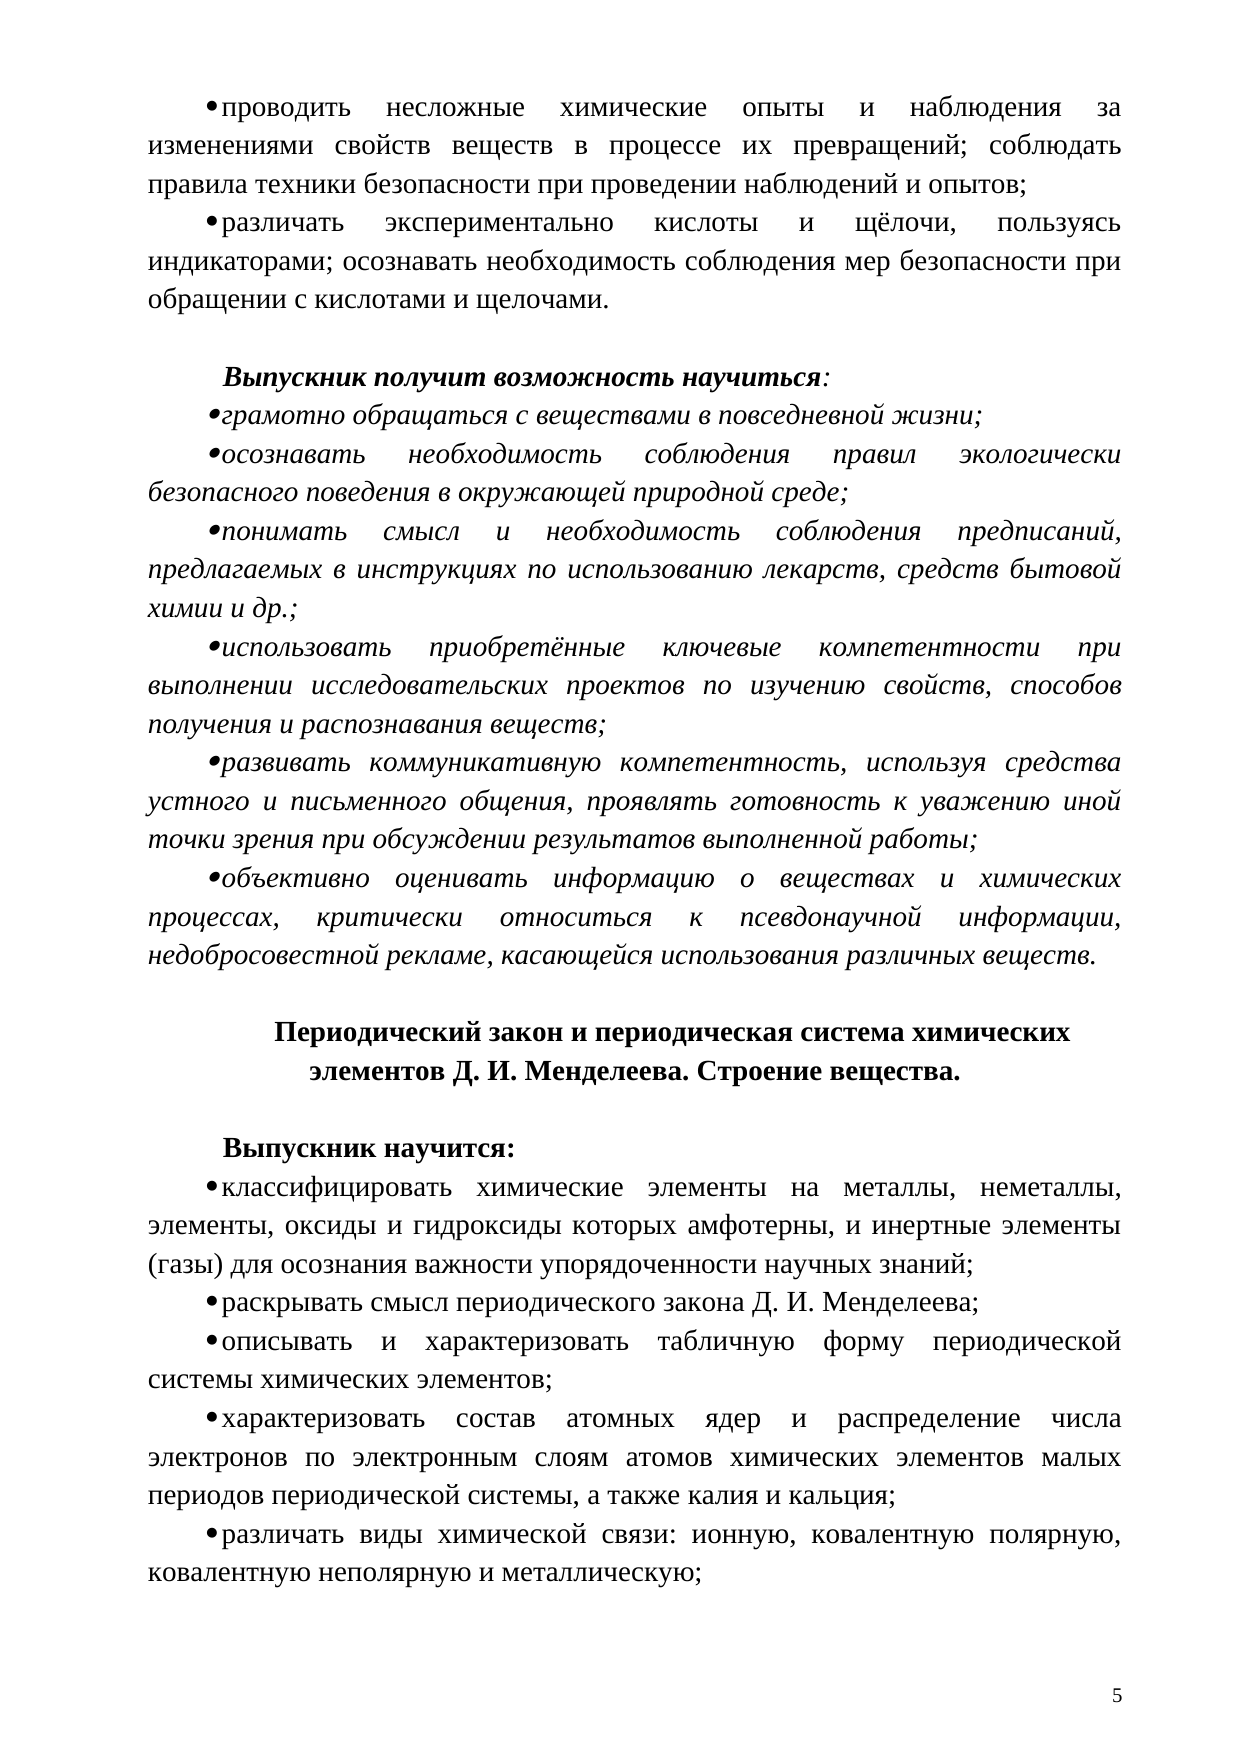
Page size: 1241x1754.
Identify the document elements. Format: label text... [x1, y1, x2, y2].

list различать виды химической связи: ионную, ковалентную полярную, ковалентную неполярную и металлическую; [148, 1516, 1122, 1588]
list развивать коммуникативную компетентность, используя средства устного и письменного общения, проявлять готовность к уважению иной точки зрения при обсуждении результатов выполненной работы; [148, 744, 1122, 855]
list характеризовать состав атомных ядер и распределение числа электронов по электронным слоям атомов химических элементов малых периодов периодической системы, а также калия и кальция; [148, 1400, 1122, 1511]
list осознавать необходимость соблюдения правил экологически безопасного поведения в окружающей природной среде; [148, 436, 1122, 508]
list Периодический закон и периодическая система химических элементов Д. И. Менделеева. Строение вещества. [148, 1014, 1122, 1087]
list раскрывать смысл периодического закона Д. И. Менделеева; [148, 1284, 1122, 1318]
list Выпускник получит возможность научиться: [223, 359, 1122, 392]
list различать экспериментально кислоты и щёлочи, пользуясь индикаторами; осознавать необходимость соблюдения мер безопасности при обращении с кислотами и щелочами. [148, 204, 1122, 315]
list проводить несложные химические опыты и наблюдения за изменениями свойств веществ в процессе их превращений; соблюдать правила техники безопасности при проведении наблюдений и опытов; [148, 89, 1122, 199]
list понимать смысл и необходимость соблюдения предписаний, предлагаемых в инструкциях по использованию лекарств, средств бытовой химии и др.; [148, 513, 1122, 624]
list описывать и характеризовать табличную форму периодической системы химических элементов; [148, 1323, 1122, 1395]
list Выпускник научится: [223, 1130, 1122, 1164]
list грамотно обращаться с веществами в повседневной жизни; [148, 397, 1122, 431]
list классифицировать химические элементы на металлы, неметаллы, элементы, оксиды и гидроксиды которых амфотерны, и инертные элементы (газы) для осознания важности упорядоченности научных знаний; [148, 1169, 1122, 1279]
list объективно оценивать информацию о веществах и химических процессах, критически относиться к псевдонаучной информации, недобросовестной рекламе, касающейся использования различных веществ. [148, 860, 1122, 971]
list использовать приобретённые ключевые компетентности при выполнении исследовательских проектов по изучению свойств, способов получения и распознавания веществ; [148, 629, 1122, 739]
